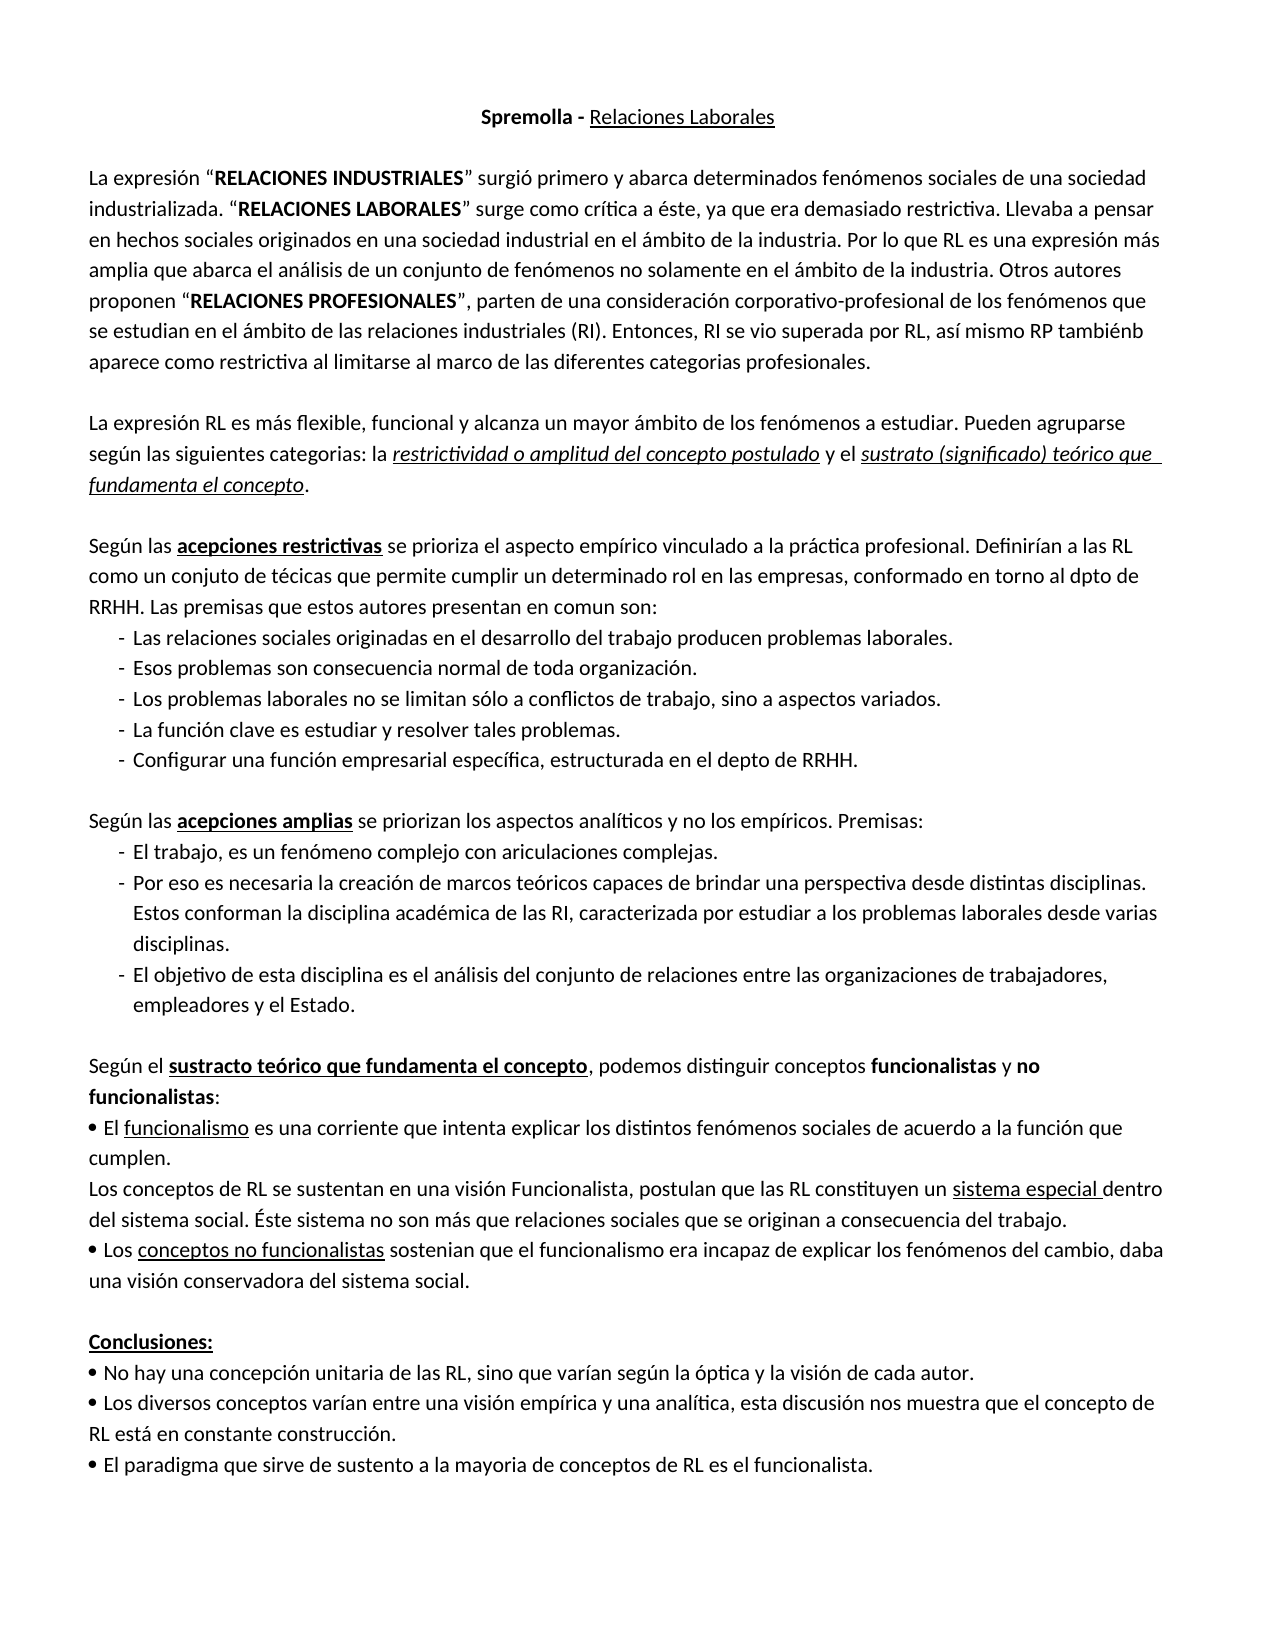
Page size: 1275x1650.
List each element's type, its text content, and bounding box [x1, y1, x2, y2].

list El paradigma que sirve de sustento a la mayoria de conceptos de RL es el funcionalista. [88, 1451, 1167, 1477]
text La expresión “RELACIONES INDUSTRIALES” surgió primero y abarca determinados fenómenos sociales de una sociedad industrializada. “RELACIONES LABORALES” surge como crítica a éste, ya que era demasiado restrictiva. Llevaba a pensar en hechos sociales originados en una sociedad industrial en el ámbito de la industria. Por lo que RL es una expresión más amplia que abarca el análisis de un conjunto de fenómenos no solamente en el ámbito de la industria. Otros autores proponen “RELACIONES PROFESIONALES”, parten de una consideración corporativo-profesional de los fenómenos que se estudian en el ámbito de las relaciones industriales (RI). Entonces, RI se vio superada por RL, así mismo RP tambiénb aparece como restrictiva al limitarse al marco de las diferentes categorias profesionales. [88, 164, 1167, 375]
text Según las acepciones restrictivas se prioriza el aspecto empírico vinculado a la práctica profesional. Definirían a las RL como un conjuto de técicas que permite cumplir un determinado rol en las empresas, conformado en torno al dpto de RRHH. Las premisas que estos autores presentan en comun son: [88, 532, 1167, 620]
list Por eso es necesaria la creación de marcos teóricos capaces de brindar una perspectiva desde distintas disciplinas. Estos conforman la disciplina académica de las RI, caracterizada por estudiar a los problemas laborales desde varias disciplinas. [118, 869, 1167, 957]
text Spremolla - Relaciones Laborales [88, 103, 1167, 130]
list Las relaciones sociales originadas en el desarrollo del trabajo producen problemas laborales. [118, 624, 1167, 651]
list Según el sustracto teórico que fundamenta el concepto, podemos distinguir conceptos funcionalistas y no funcionalistas: [88, 1053, 1167, 1110]
list Los conceptos no funcionalistas sostenian que el funcionalismo era incapaz de explicar los fenómenos del cambio, daba una visión conservadora del sistema social. [88, 1236, 1167, 1294]
list Los problemas laborales no se limitan sólo a conflictos de trabajo, sino a aspectos variados. [118, 685, 1167, 712]
list No hay una concepción unitaria de las RL, sino que varían según la óptica y la visión de cada autor. [88, 1359, 1167, 1386]
list El trabajo, es un fenómeno complejo con ariculaciones complejas. [118, 838, 1167, 865]
list Esos problemas son consecuencia normal de toda organización. [118, 654, 1167, 681]
text Según las acepciones amplias se priorizan los aspectos analíticos y no los empíricos. Premisas: [88, 808, 1167, 834]
text La expresión RL es más flexible, funcional y alcanza un mayor ámbito de los fenómenos a estudiar. Pueden agruparse según las siguientes categorias: la restrictividad o amplitud del concepto postulado y el sustrato (significado) teórico que fundamenta el concepto. [88, 409, 1167, 497]
list El funcionalismo es una corriente que intenta explicar los distintos fenómenos sociales de acuerdo a la función que cumplen. [88, 1114, 1167, 1171]
list El objetivo de esta disciplina es el análisis del conjunto de relaciones entre las organizaciones de trabajadores, empleadores y el Estado. [118, 961, 1167, 1018]
list Los diversos conceptos varían entre una visión empírica y una analítica, esta discusión nos muestra que el concepto de RL está en constante construcción. [88, 1389, 1167, 1447]
list La función clave es estudiar y resolver tales problemas. [118, 716, 1167, 742]
list Conclusiones: [88, 1328, 1167, 1355]
list Los conceptos de RL se sustentan en una visión Funcionalista, postulan que las RL constituyen un sistema especial dentro del sistema social. Éste sistema no son más que relaciones sociales que se originan a consecuencia del trabajo. [88, 1175, 1167, 1232]
list Configurar una función empresarial específica, estructurada en el depto de RRHH. [118, 746, 1167, 773]
